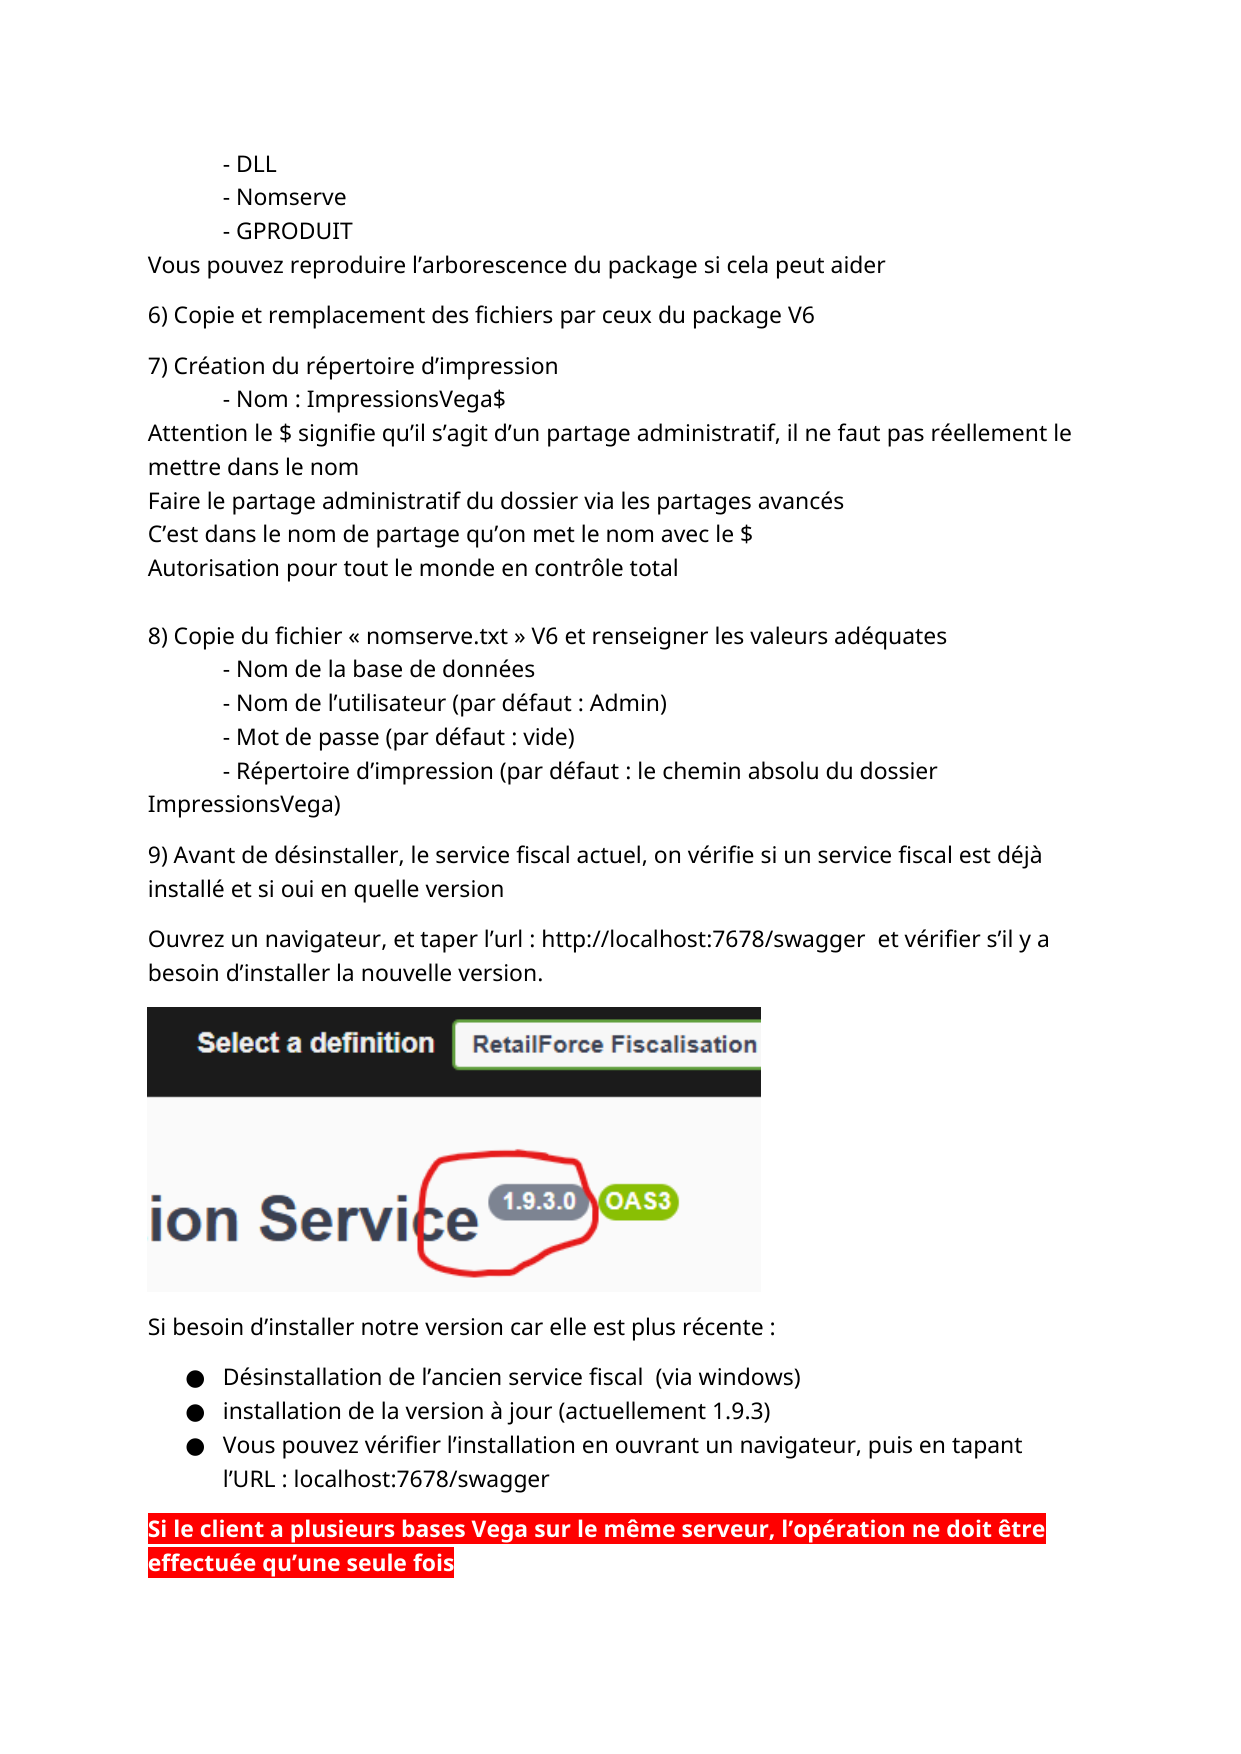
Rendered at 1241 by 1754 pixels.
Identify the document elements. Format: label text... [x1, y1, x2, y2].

text Si le client a plusieurs bases Vega sur le même serveur, l’opération ne doit être effectuée qu’une seule fois [148, 1513, 1093, 1578]
text Si besoin d’installer notre version car elle est plus récente : [148, 1311, 1093, 1342]
text 7) Création du répertoire d’impression - Nom : ImpressionsVega$ Attention le $ signifie qu’il s’agit d’un partage administratif, il ne faut pas réellement le mettre dans le nom Faire le partage administratif du dossier via les partages avancés C’est dans le nom de partage qu’on met le nom avec le $ Autorisation pour tout le monde en contrôle total 8) Copie du fichier « nomserve.txt » V6 et renseigner les valeurs adéquates - Nom de la base de données - Nom de l’utilisateur (par défaut : Admin) - Mot de passe (par défaut : vide) - Répertoire d’impression (par défaut : le chemin absolu du dossier ImpressionsVega) [148, 350, 1093, 820]
list Vous pouvez vérifier l’installation en ouvrant un navigateur, puis en tapant l’URL : localhost:7678/swagger [185, 1429, 1093, 1494]
text Ouvrez un navigateur, et taper l’url : http://localhost:7678/swagger et vérifier s’il y a besoin d’installer la nouvelle version. [148, 923, 1093, 988]
text 6) Copie et remplacement des fichiers par ceux du package V6 [148, 299, 1093, 331]
list installation de la version à jour (actuellement 1.9.3) [185, 1395, 1093, 1426]
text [148, 148, 1093, 280]
text 9) Avant de désinstaller, le service fiscal actuel, on vérifie si un service fiscal est déjà installé et si oui en quelle version [148, 839, 1093, 904]
list Désinstallation de l’ancien service fiscal (via windows) [185, 1361, 1093, 1392]
picture [147, 1007, 761, 1292]
